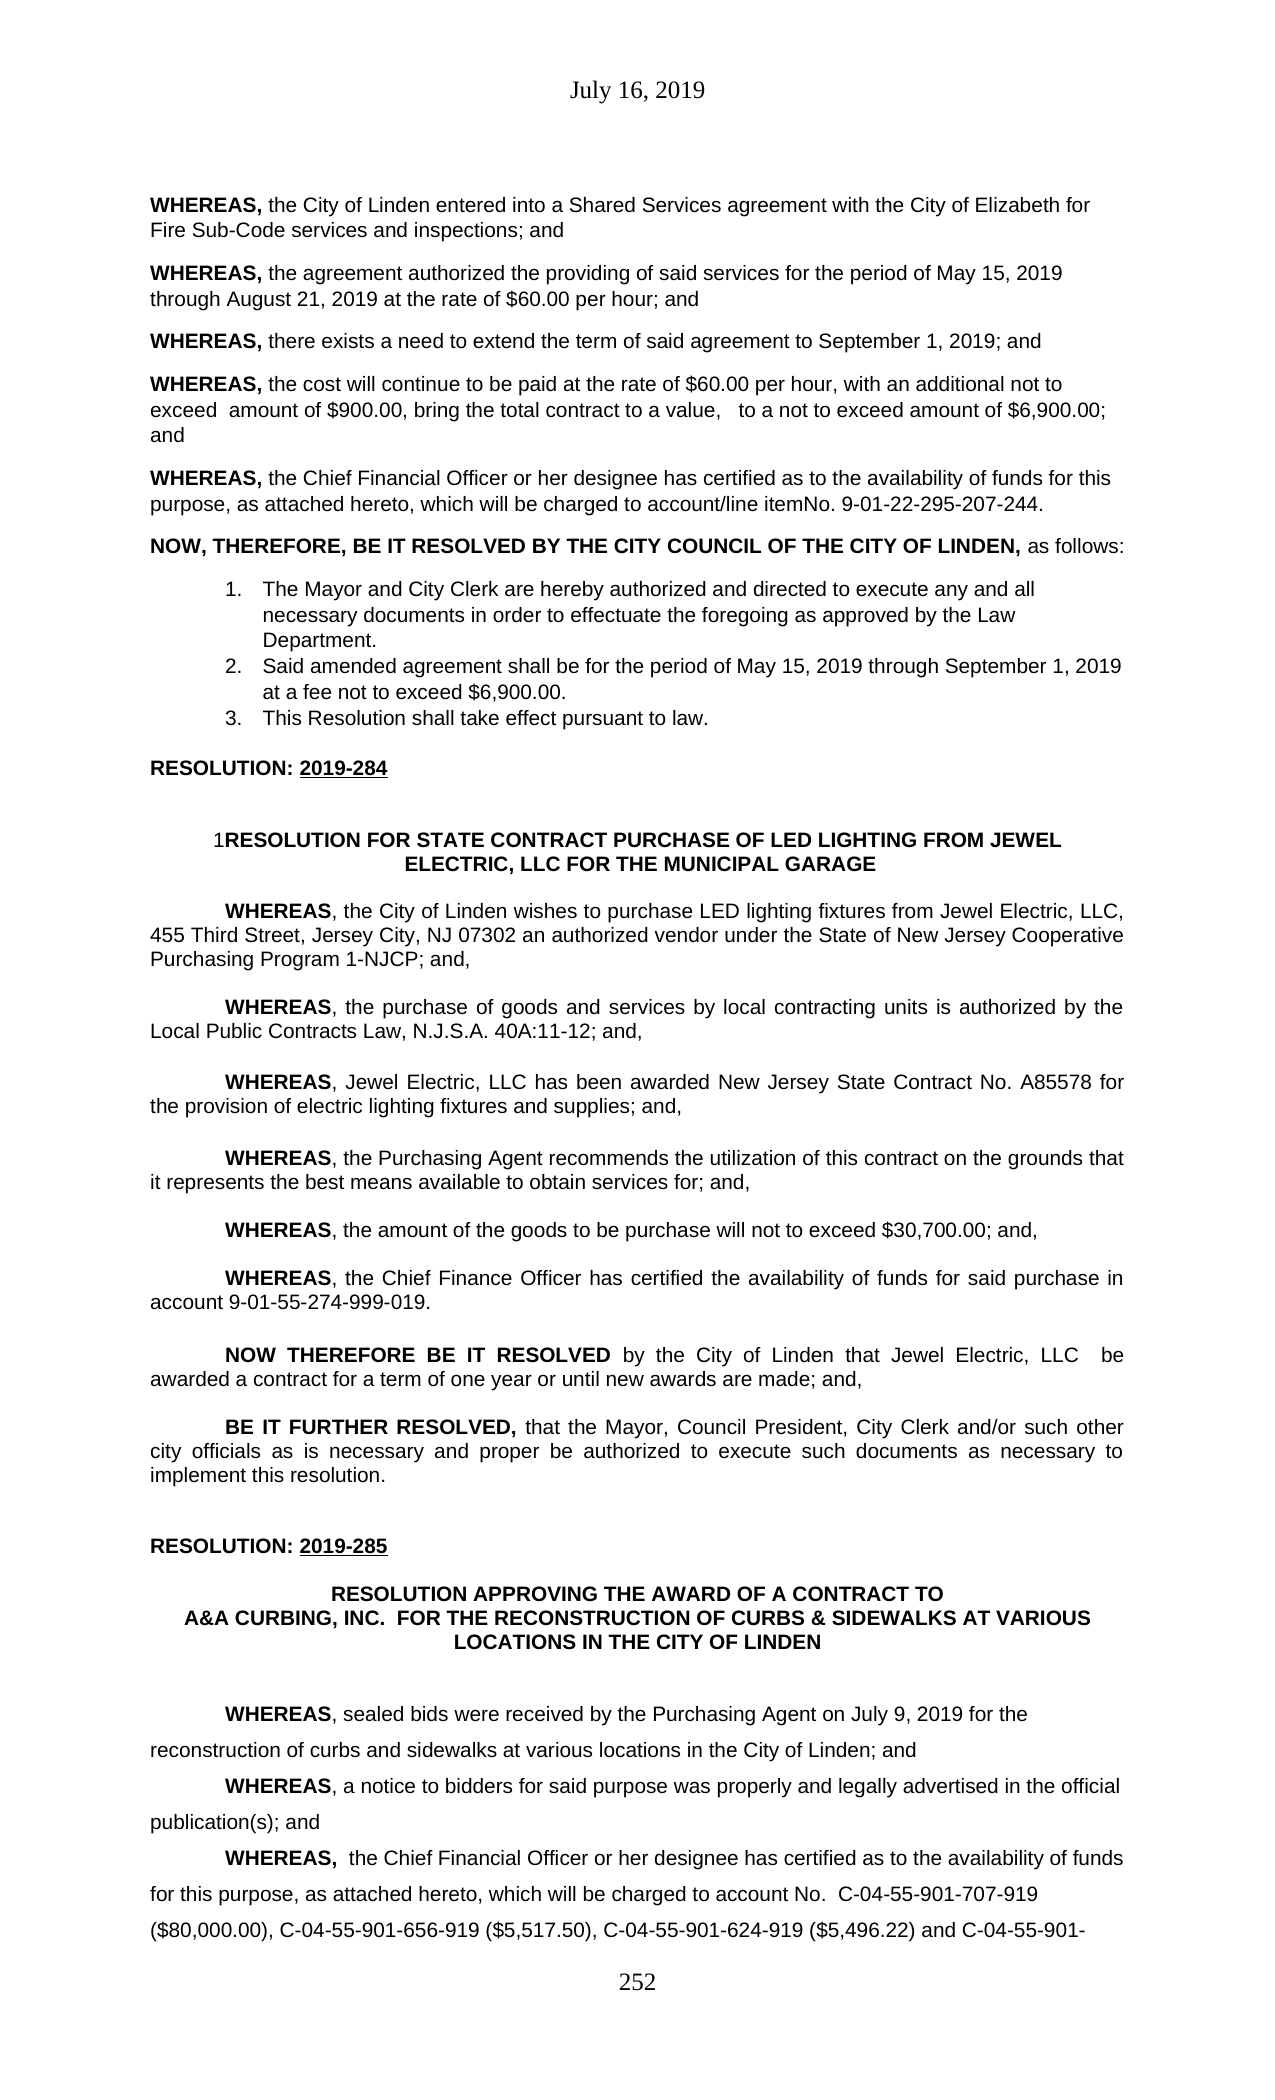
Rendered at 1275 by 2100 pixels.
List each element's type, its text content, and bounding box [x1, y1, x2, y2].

text WHEREAS, a notice to bidders for said purpose was properly and legally advertised in the official publication(s); and [150, 1774, 1125, 1834]
text RESOLUTION FOR STATE CONTRACT PURCHASE OF LED LIGHTING FROM JEWEL [150, 827, 1125, 851]
text WHEREAS, the City of Linden wishes to purchase LED lighting fixtures from Jewel Electric, LLC, 455 Third Street, Jersey City, NJ 07302 an authorized vendor under the State of New Jersey Cooperative Purchasing Program 1-NJCP; and, [150, 899, 1125, 971]
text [150, 1846, 1125, 1942]
list Said amended agreement shall be for the period of May 15, 2019 through September 1, 2019 at a fee not to exceed $6,900.00. [225, 654, 1125, 704]
text BE IT FURTHER RESOLVED, that the Mayor, Council President, City Clerk and/or such other city officials as is necessary and proper be authorized to execute such documents as necessary to implement this resolution. [150, 1414, 1125, 1486]
text WHEREAS, the amount of the goods to be purchase will not to exceed $30,700.00; and, [150, 1218, 1125, 1242]
text WHEREAS, the agreement authorized the providing of said services for the period of May 15, 2019 through August 21, 2019 at the rate of $60.00 per hour; and [150, 261, 1125, 311]
text NOW, THEREFORE, BE IT RESOLVED BY THE CITY COUNCIL OF THE CITY OF LINDEN, as follows: [150, 534, 1125, 558]
text WHEREAS, the City of Linden entered into a Shared Services agreement with the City of Elizabeth for Fire Sub-Code services and inspections; and [150, 192, 1125, 242]
list The Mayor and City Clerk are hereby authorized and directed to execute any and all necessary documents in order to effectuate the foregoing as approved by the Law Department. [225, 577, 1125, 652]
text WHEREAS, Jewel Electric, LLC has been awarded New Jersey State Contract No. A85578 for the provision of electric lighting fixtures and supplies; and, [150, 1069, 1125, 1117]
text WHEREAS, sealed bids were received by the Purchasing Agent on July 9, 2019 for the reconstruction of curbs and sidewalks at various locations in the City of Linden; and [150, 1702, 1125, 1762]
text WHEREAS, there exists a need to extend the term of said agreement to September 1, 2019; and [150, 329, 1125, 353]
text ELECTRIC, LLC FOR THE MUNICIPAL GARAGE [150, 851, 1125, 875]
text WHEREAS, the cost will continue to be paid at the rate of $60.00 per hour, with an additional not to exceed amount of $900.00, bring the total contract to a value, to a not to exceed amount of $6,900.00; and [150, 372, 1125, 447]
text RESOLUTION: 2019-284 [150, 756, 1125, 779]
text RESOLUTION: 2019-285 [150, 1534, 1125, 1558]
text WHEREAS, the Chief Financial Officer or her designee has certified as to the availability of funds for this purpose, as attached hereto, which will be charged to account/line itemNo. 9-01-22-295-207-244. [150, 466, 1125, 516]
text A&A CURBING, INC. FOR THE RECONSTRUCTION OF CURBS & SIDEWALKS AT VARIOUS LOCATIONS IN THE CITY OF LINDEN [150, 1606, 1125, 1654]
text WHEREAS, the Purchasing Agent recommends the utilization of this contract on the grounds that it represents the best means available to obtain services for; and, [150, 1146, 1125, 1194]
text RESOLUTION APPROVING THE AWARD OF A CONTRACT TO [150, 1582, 1125, 1606]
list This Resolution shall take effect pursuant to law. [225, 706, 1125, 730]
text WHEREAS, the purchase of goods and services by local contracting units is authorized by the Local Public Contracts Law, N.J.S.A. 40A:11-12; and, [150, 995, 1125, 1043]
text NOW THEREFORE BE IT RESOLVED by the City of Linden that Jewel Electric, LLC be awarded a contract for a term of one year or until new awards are made; and, [150, 1343, 1125, 1391]
text WHEREAS, the Chief Finance Officer has certified the availability of funds for said purchase in account 9-01-55-274-999-019. [150, 1266, 1125, 1314]
